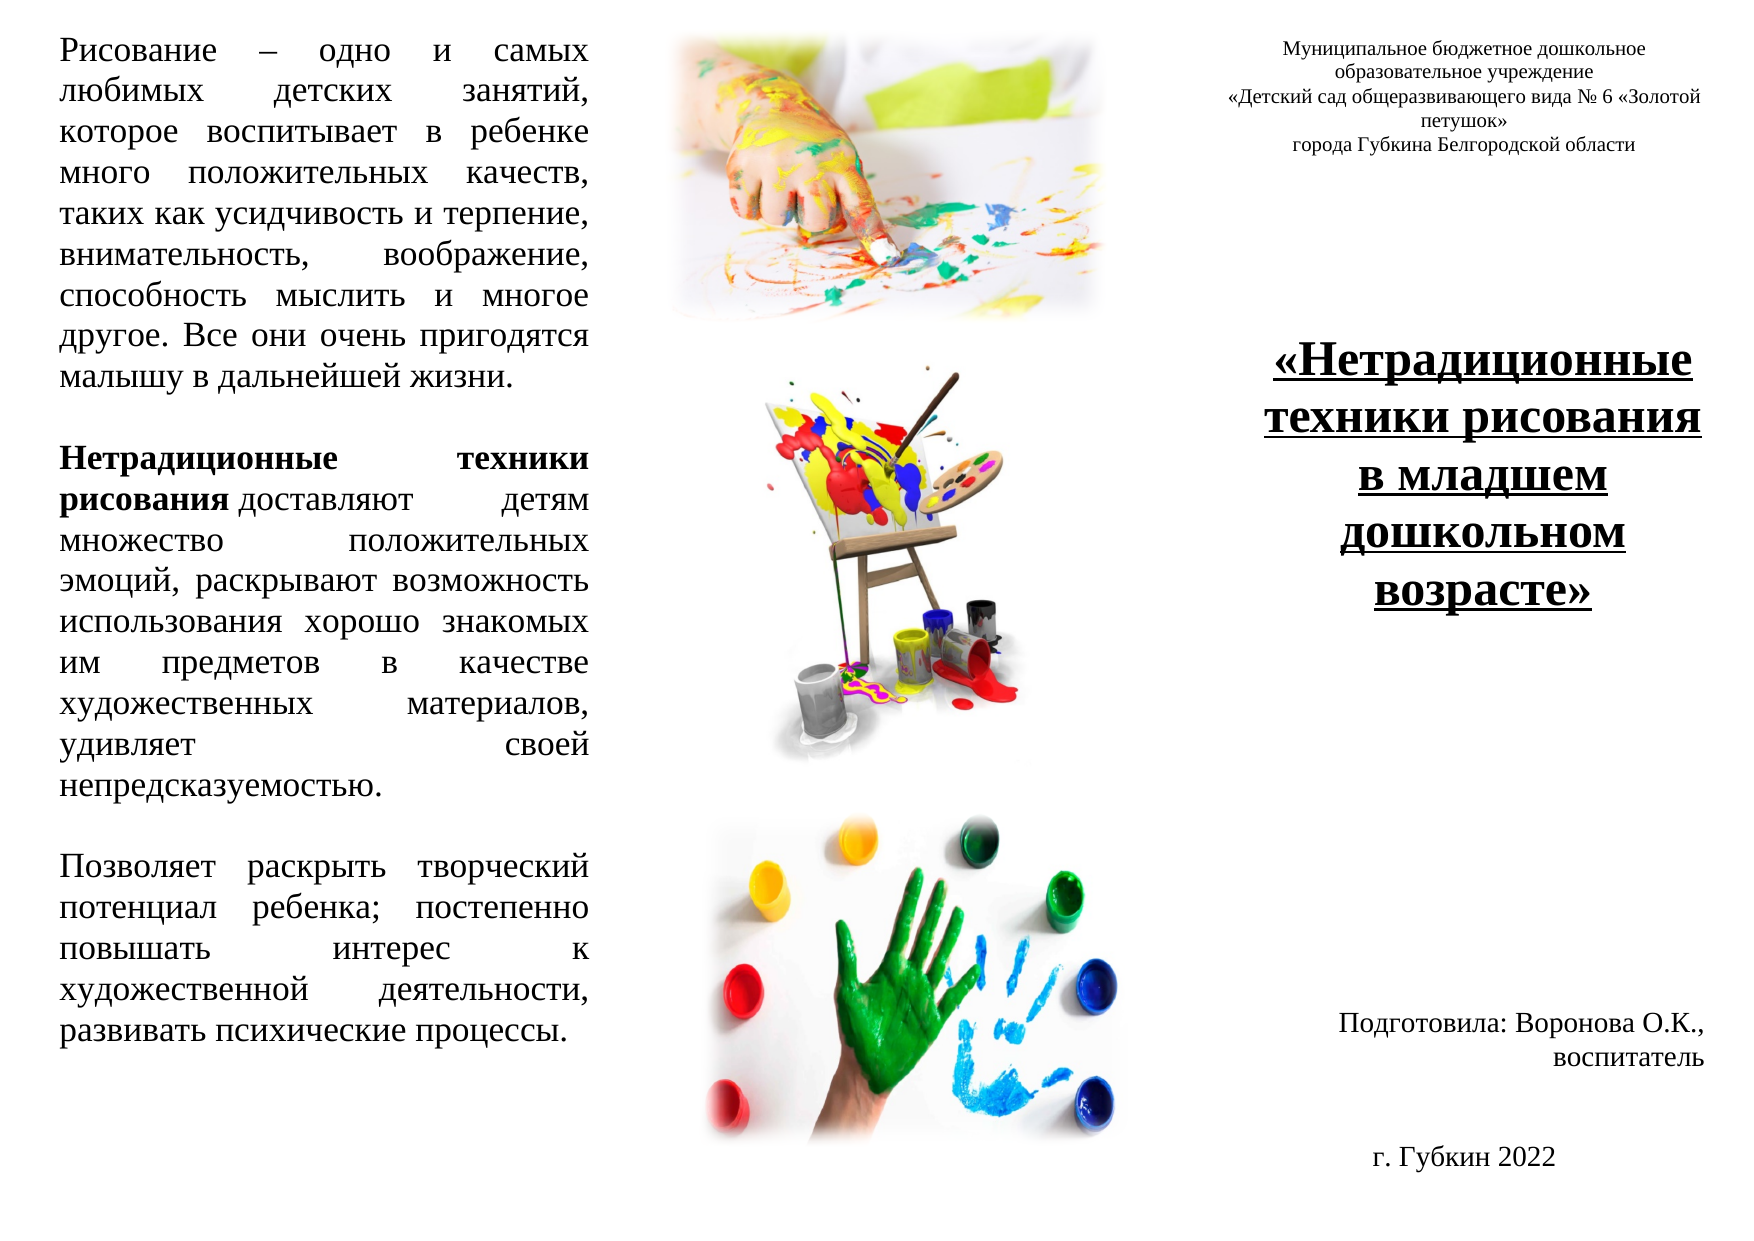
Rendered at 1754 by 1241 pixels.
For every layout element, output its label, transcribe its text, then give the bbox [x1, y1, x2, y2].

table_header [1154, 28, 1706, 1211]
table_header [601, 28, 1153, 1211]
table_header Рисование – одно и самых любимых детских занятий, которое воспитывает в ребенке много положительных качеств, таких как усидчивость и терпение, внимательность, воображение, способность мыслить и многое другое. Все они очень пригодятся малышу в дальнейшей жизни. Нетрадиционные техники рисования доставляют детям множество положительных эмоций, раскрывают возможность использования хорошо знакомых им предметов в качестве художественных материалов, удивляет своей непредсказуемостью. Позволяет раскрыть творческий потенциал ребенка; постепенно повышать интерес к художественной деятельности, развивать психические процессы. [48, 28, 601, 1211]
